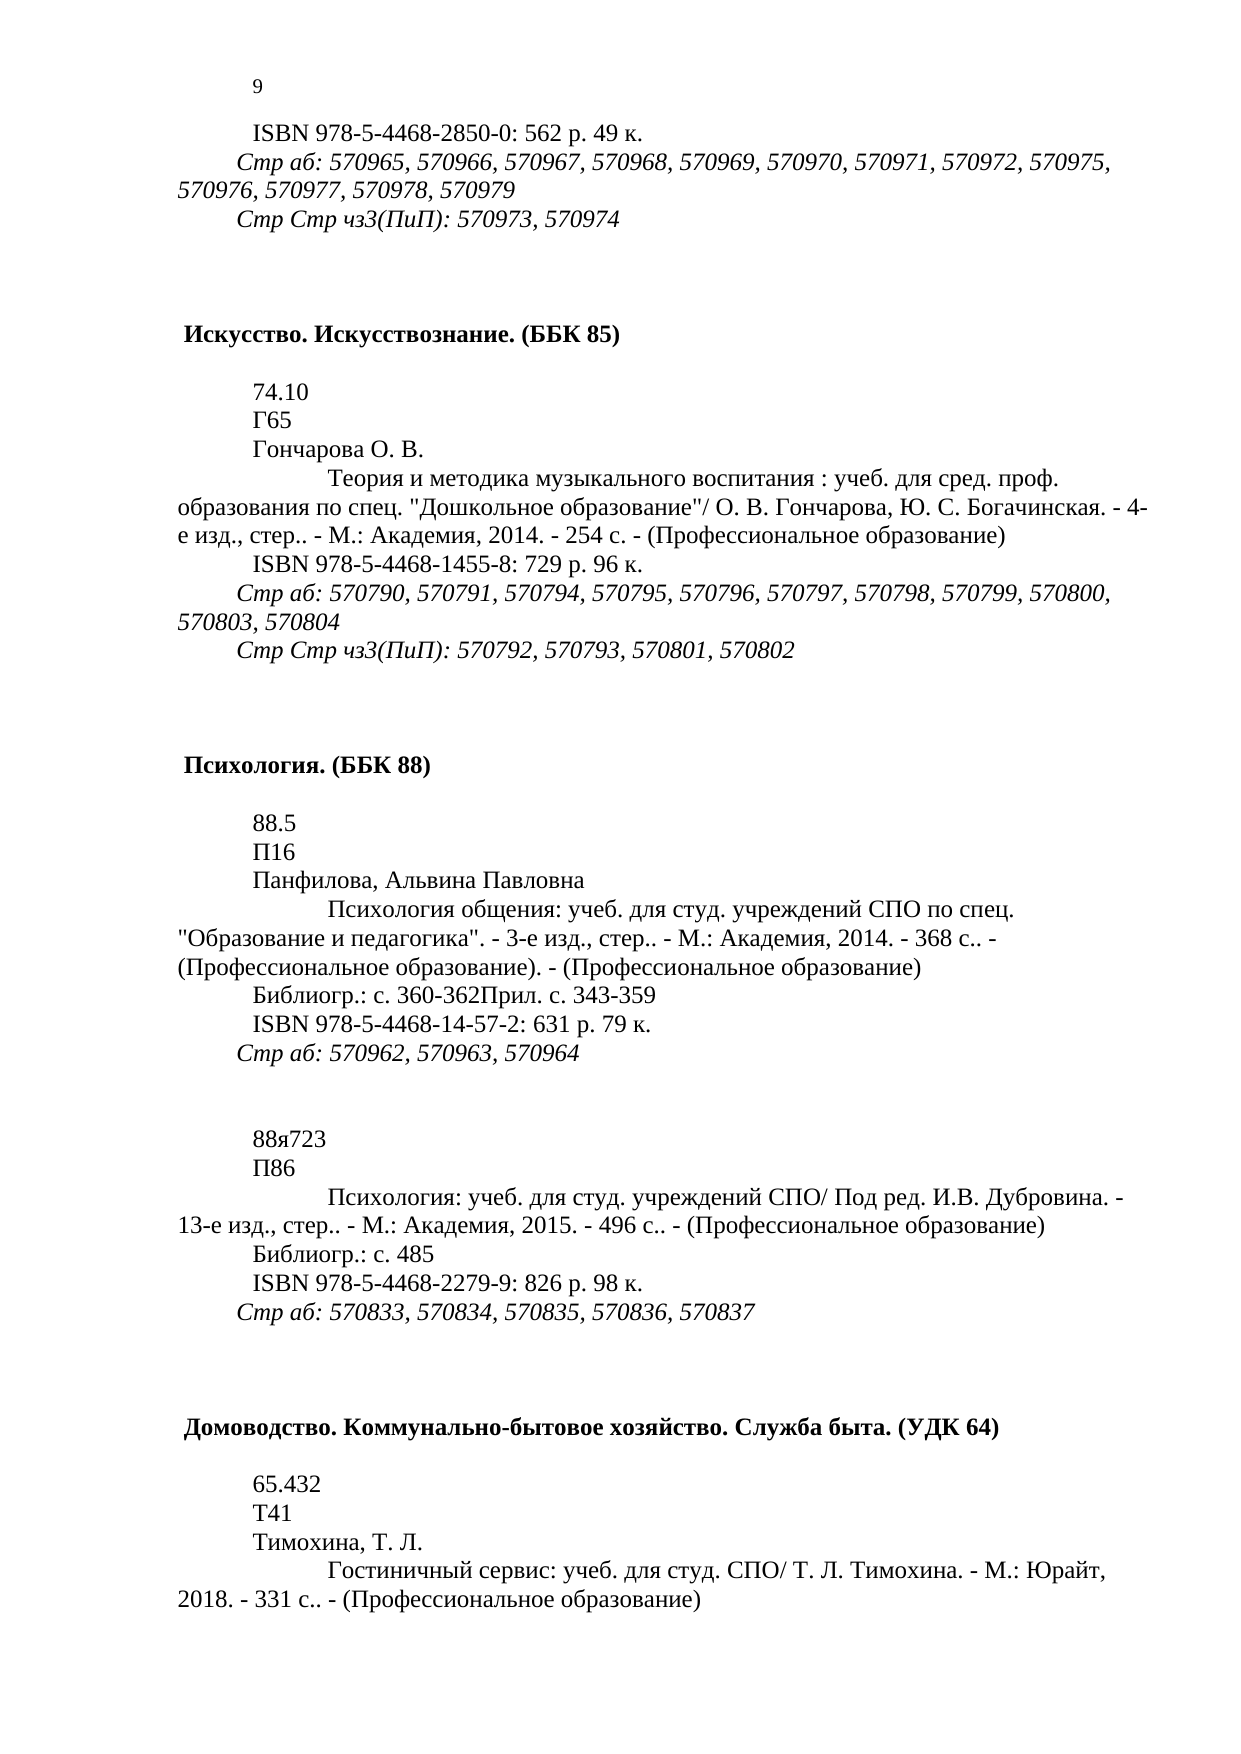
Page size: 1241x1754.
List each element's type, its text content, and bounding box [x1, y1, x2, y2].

text 74.10 [177, 377, 1152, 406]
subtitle Искусство. Искусствознание. (ББК 85) [177, 319, 1152, 348]
text ISBN 978-5-4468-1455-8: 729 р. 96 к. [177, 549, 1152, 578]
text Панфилова, Альвина Павловна [177, 866, 1152, 894]
text 65.432 [177, 1469, 1152, 1498]
text Психология общения: учеб. для студ. учреждений СПО по спец. "Образование и педагогика". - 3-е изд., стер.. - М.: Академия, 2014. - 368 с.. - (Профессиональное образование). - (Профессиональное образование) [177, 894, 1152, 981]
text Стр аб: 570790, 570791, 570794, 570795, 570796, 570797, 570798, 570799, 570800, 570803, 570804 [177, 578, 1152, 636]
text Гостиничный сервис: учеб. для студ. СПО/ Т. Л. Тимохина. - М.: Юрайт, 2018. - 331 с.. - (Профессиональное образование) [177, 1556, 1152, 1613]
text Библиогр.: с. 485 [177, 1239, 1152, 1268]
text Стр Стр чз3(ПиП): 570973, 570974 [177, 204, 1152, 233]
text Гончарова О. В. [177, 434, 1152, 463]
text Теория и методика музыкального воспитания : учеб. для сред. проф. образования по спец. "Дошкольное образование"/ О. В. Гончарова, Ю. С. Богачинская. - 4-е изд., стер.. - М.: Академия, 2014. - 254 с. - (Профессиональное образование) [177, 463, 1152, 549]
text ISBN 978-5-4468-2850-0: 562 р. 49 к. [177, 118, 1152, 147]
subtitle Домоводство. Коммунально-бытовое хозяйство. Служба быта. (УДК 64) [177, 1412, 1152, 1441]
text Стр Стр чз3(ПиП): 570792, 570793, 570801, 570802 [177, 636, 1152, 664]
text Г65 [177, 406, 1152, 434]
text П86 [177, 1153, 1152, 1182]
text 88я723 [177, 1124, 1152, 1153]
text Психология: учеб. для студ. учреждений СПО/ Под ред. И.В. Дубровина. - 13-е изд., стер.. - М.: Академия, 2015. - 496 с.. - (Профессиональное образование) [177, 1182, 1152, 1239]
text Стр аб: 570965, 570966, 570967, 570968, 570969, 570970, 570971, 570972, 570975, 570976, 570977, 570978, 570979 [177, 147, 1152, 204]
text ISBN 978-5-4468-2279-9: 826 р. 98 к. [177, 1268, 1152, 1297]
text П16 [177, 837, 1152, 866]
subtitle Психология. (ББК 88) [177, 751, 1152, 779]
text Стр аб: 570962, 570963, 570964 [177, 1038, 1152, 1067]
text Т41 [177, 1498, 1152, 1527]
text ISBN 978-5-4468-14-57-2: 631 р. 79 к. [177, 1009, 1152, 1038]
text Библиогр.: с. 360-362Прил. с. 343-359 [177, 981, 1152, 1009]
text Тимохина, Т. Л. [177, 1527, 1152, 1556]
text Стр аб: 570833, 570834, 570835, 570836, 570837 [177, 1297, 1152, 1326]
text 88.5 [177, 808, 1152, 837]
